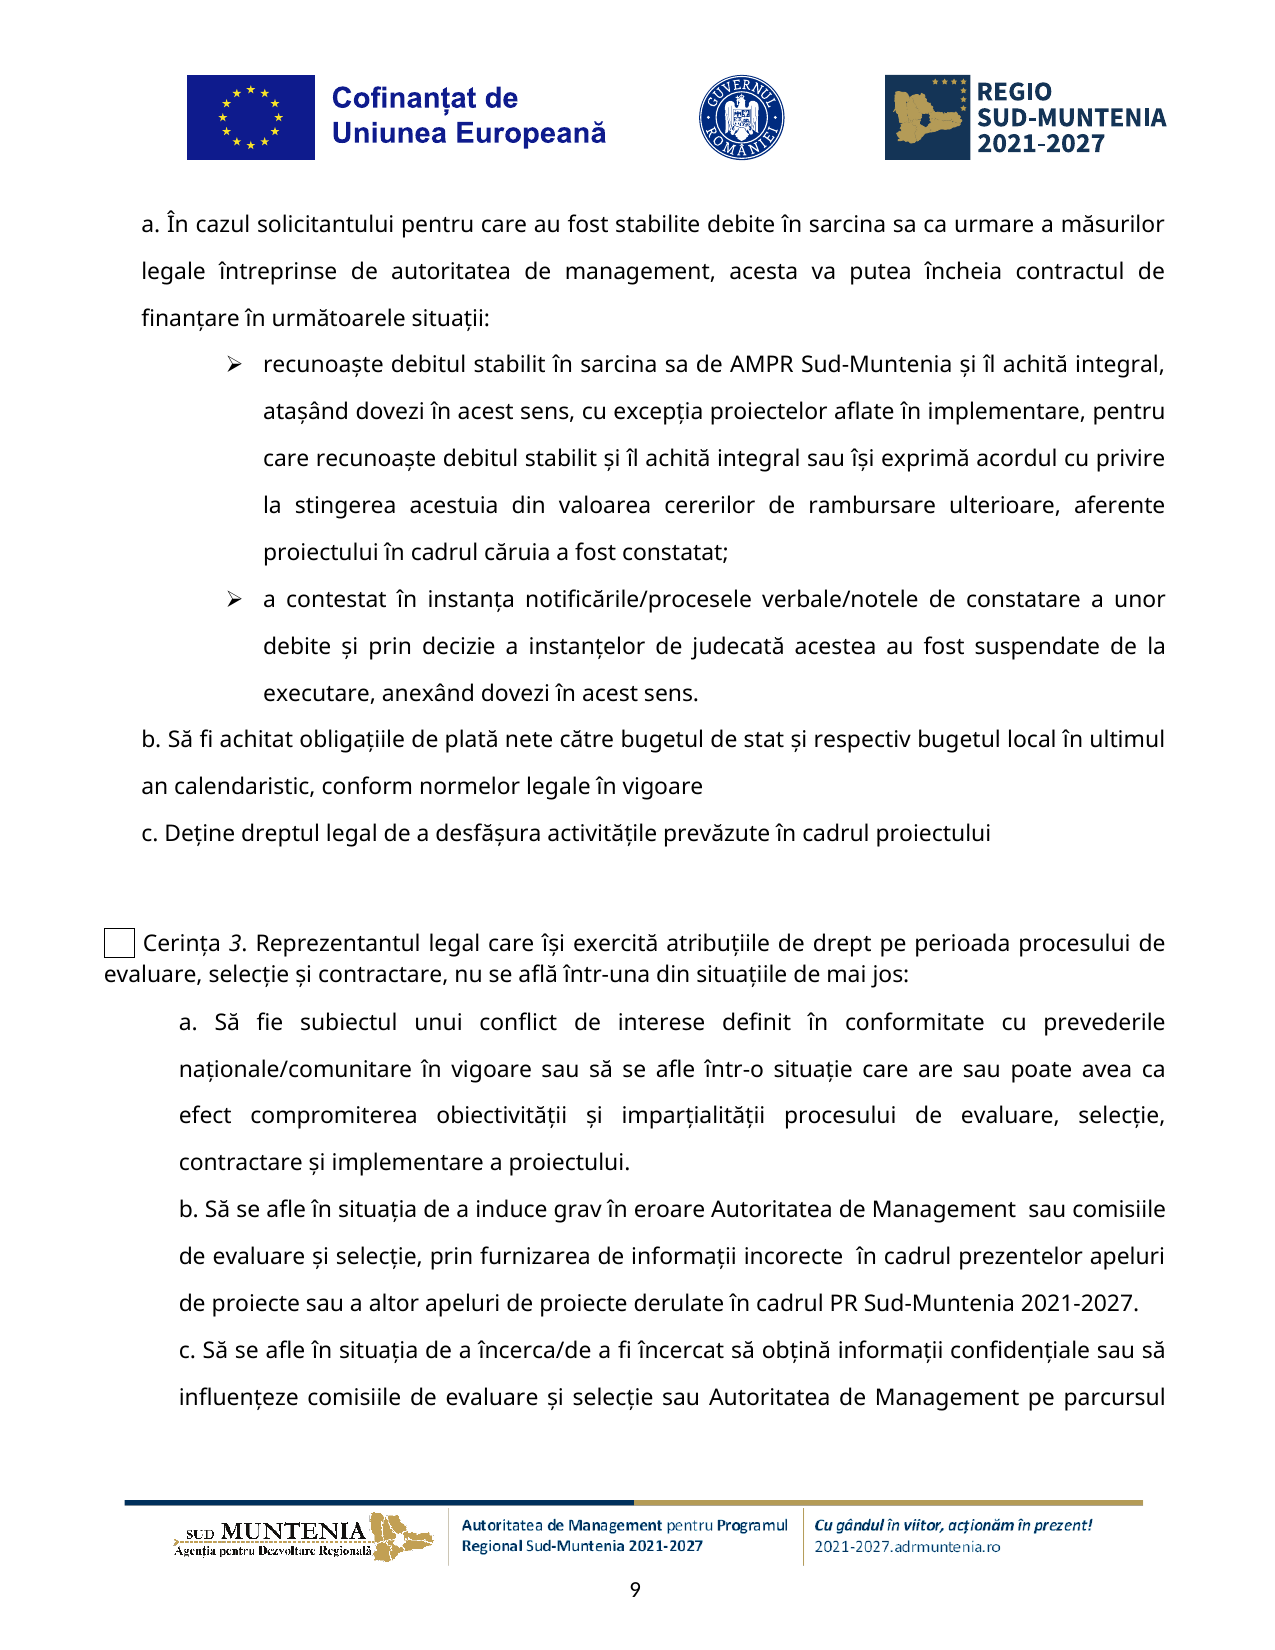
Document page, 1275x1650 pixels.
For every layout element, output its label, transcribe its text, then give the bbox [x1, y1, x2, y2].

list b. Să fi achitat obligațiile de plată nete către bugetul de stat și respectiv bugetul local în ultimul an calendaristic, conform normelor legale în vigoare [141, 723, 1167, 802]
list a. Să fie subiectul unui conflict de interese definit în conformitate cu prevederile naționale/comunitare în vigoare sau să se afle într-o situație care are sau poate avea ca efect compromiterea obiectivității și imparțialității procesului de evaluare, selecție, contractare și implementare a proiectului. [178, 1006, 1167, 1178]
text Cerința 3. Reprezentantul legal care își exercită atribuțiile de drept pe perioada procesului de evaluare, selecție și contractare, nu se află într-una din situațiile de mai jos: [103, 927, 1167, 989]
list b. Să se afle în situația de a induce grav în eroare Autoritatea de Management sau comisiile de evaluare și selecție, prin furnizarea de informații incorecte în cadrul prezentelor apeluri de proiecte sau a altor apeluri de proiecte derulate în cadrul PR Sud-Muntenia 2021-2027. [178, 1193, 1167, 1318]
list recunoaște debitul stabilit în sarcina sa de AMPR Sud-Muntenia și îl achită integral, atașând dovezi în acest sens, cu excepția proiectelor aflate în implementare, pentru care recunoaște debitul stabilit și îl achită integral sau își exprimă acordul cu privire la stingerea acestuia din valoarea cererilor de rambursare ulterioare, aferente proiectului în cadrul căruia a fost constatat; [225, 348, 1167, 567]
picture [124, 1500, 1144, 1566]
list c. Deține dreptul legal de a desfășura activitățile prevăzute în cadrul proiectului [141, 817, 1167, 848]
list a. În cazul solicitantului pentru care au fost stabilite debite în sarcina sa ca urmare a măsurilor legale întreprinse de autoritatea de management, acesta va putea încheia contractul de finanțare în următoarele situații: [141, 208, 1167, 333]
list a contestat în instanța notificările/procesele verbale/notele de constatare a unor debite și prin decizie a instanțelor de judecată acestea au fost suspendate de la executare, anexând dovezi în acest sens. [225, 583, 1167, 708]
